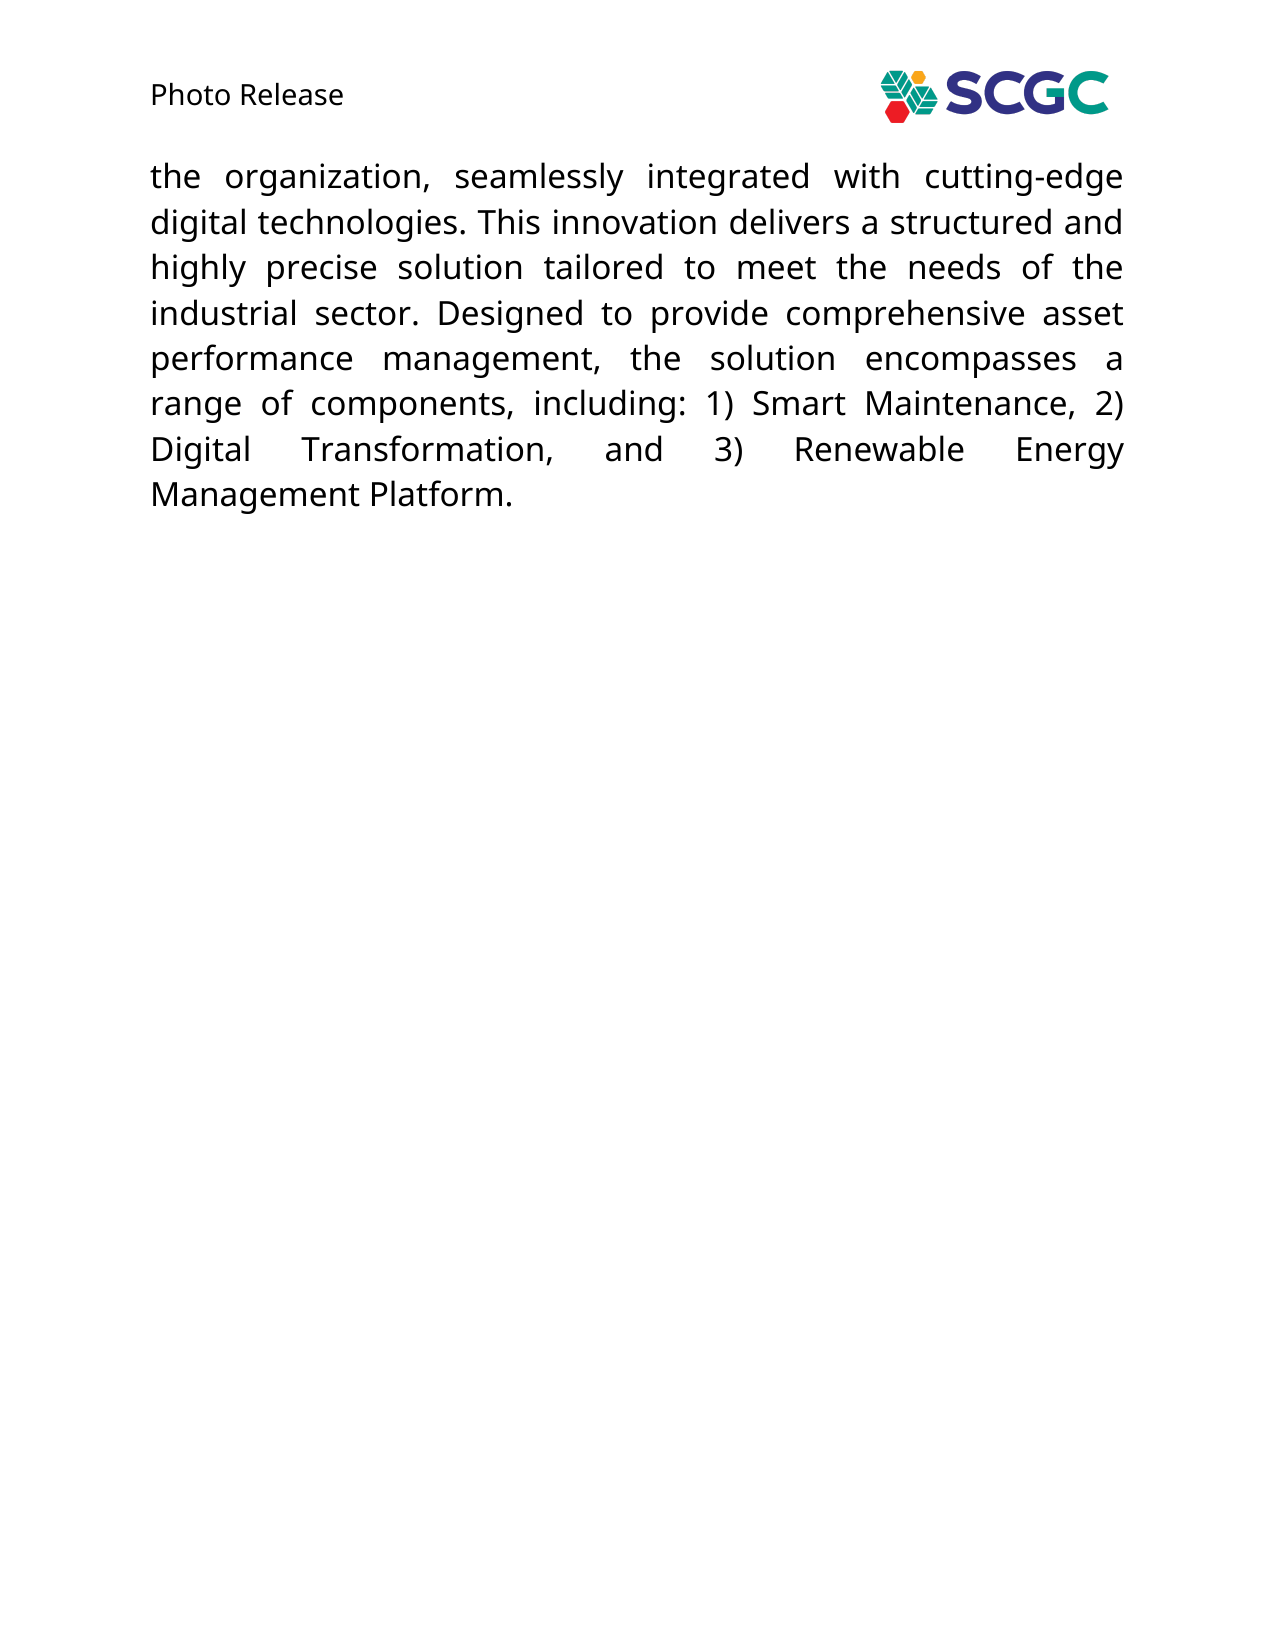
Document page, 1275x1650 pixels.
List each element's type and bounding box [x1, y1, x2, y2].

text [150, 153, 1125, 516]
picture [875, 62, 1120, 129]
